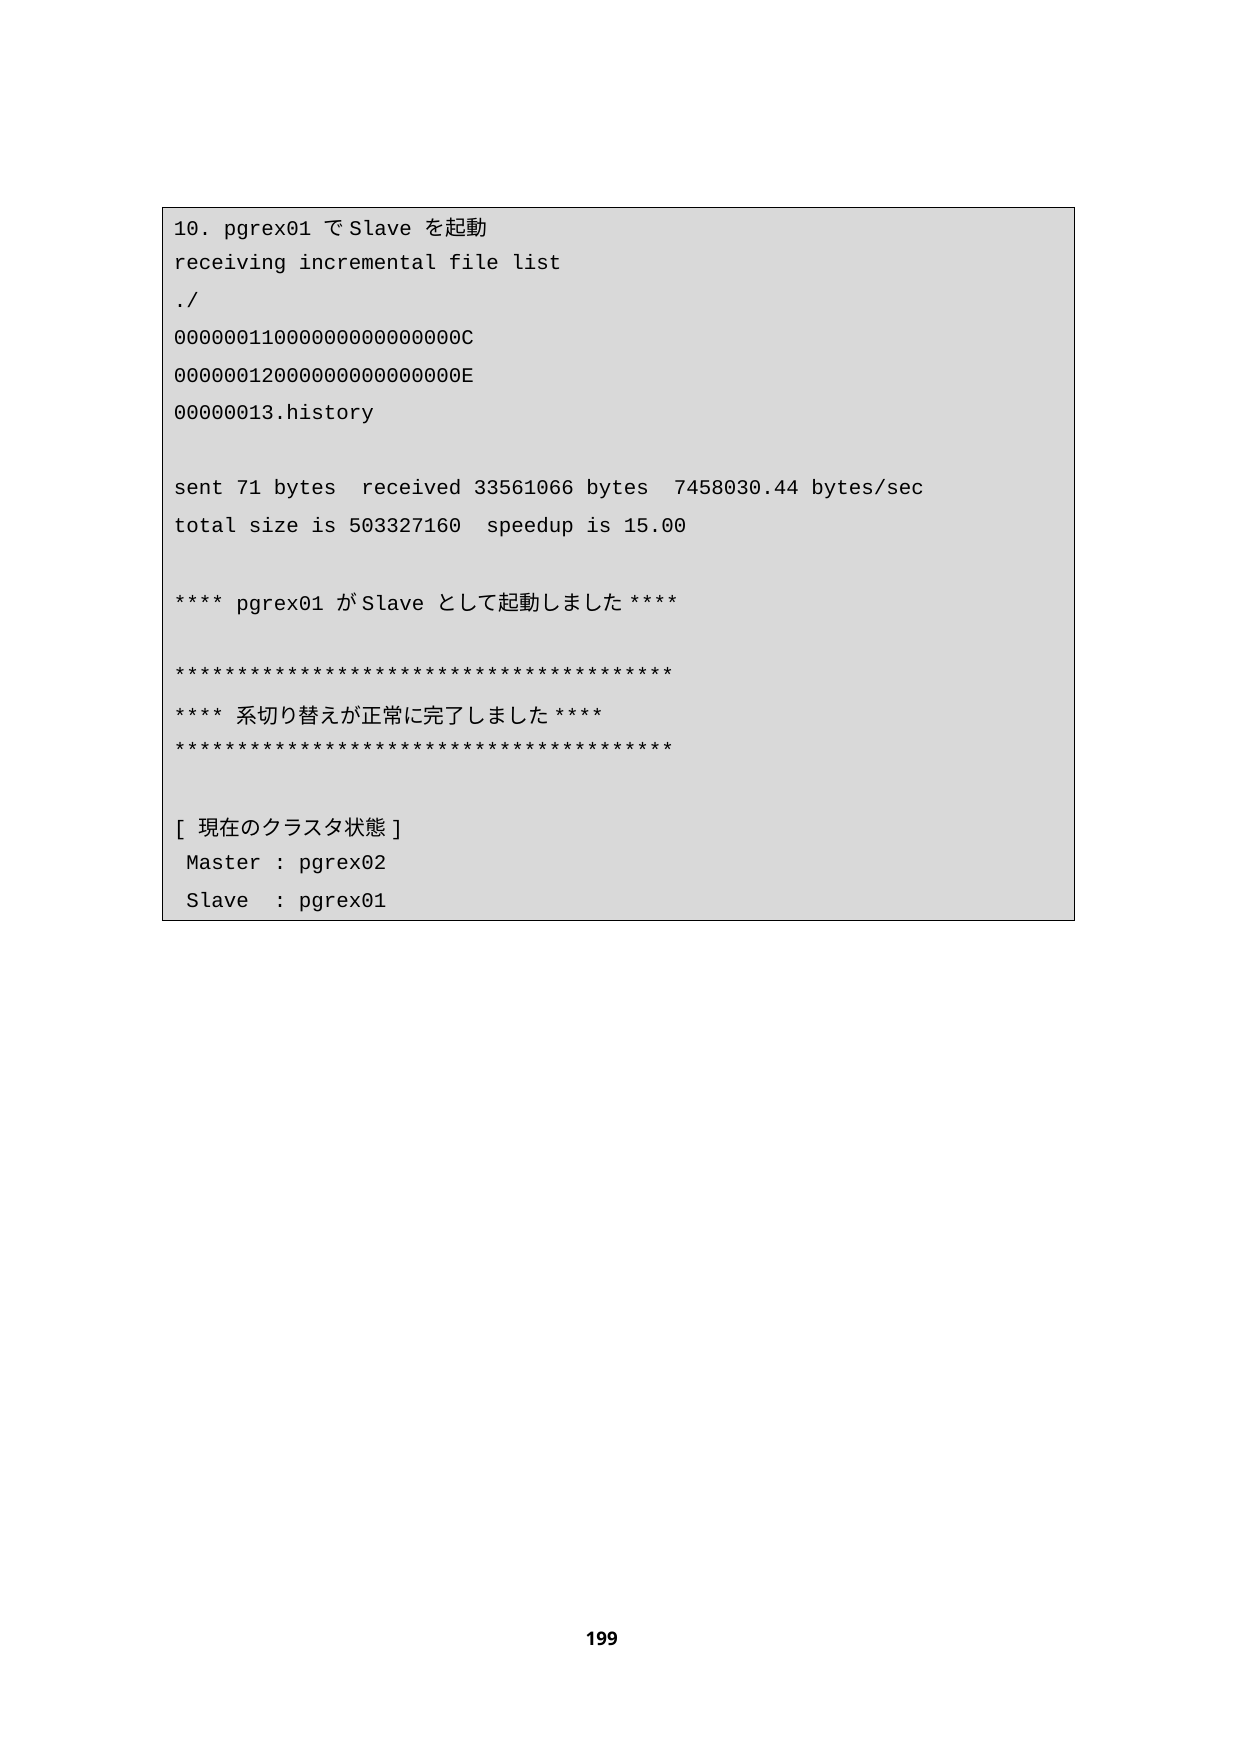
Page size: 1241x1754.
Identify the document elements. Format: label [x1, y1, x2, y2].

table_header [163, 208, 1074, 920]
